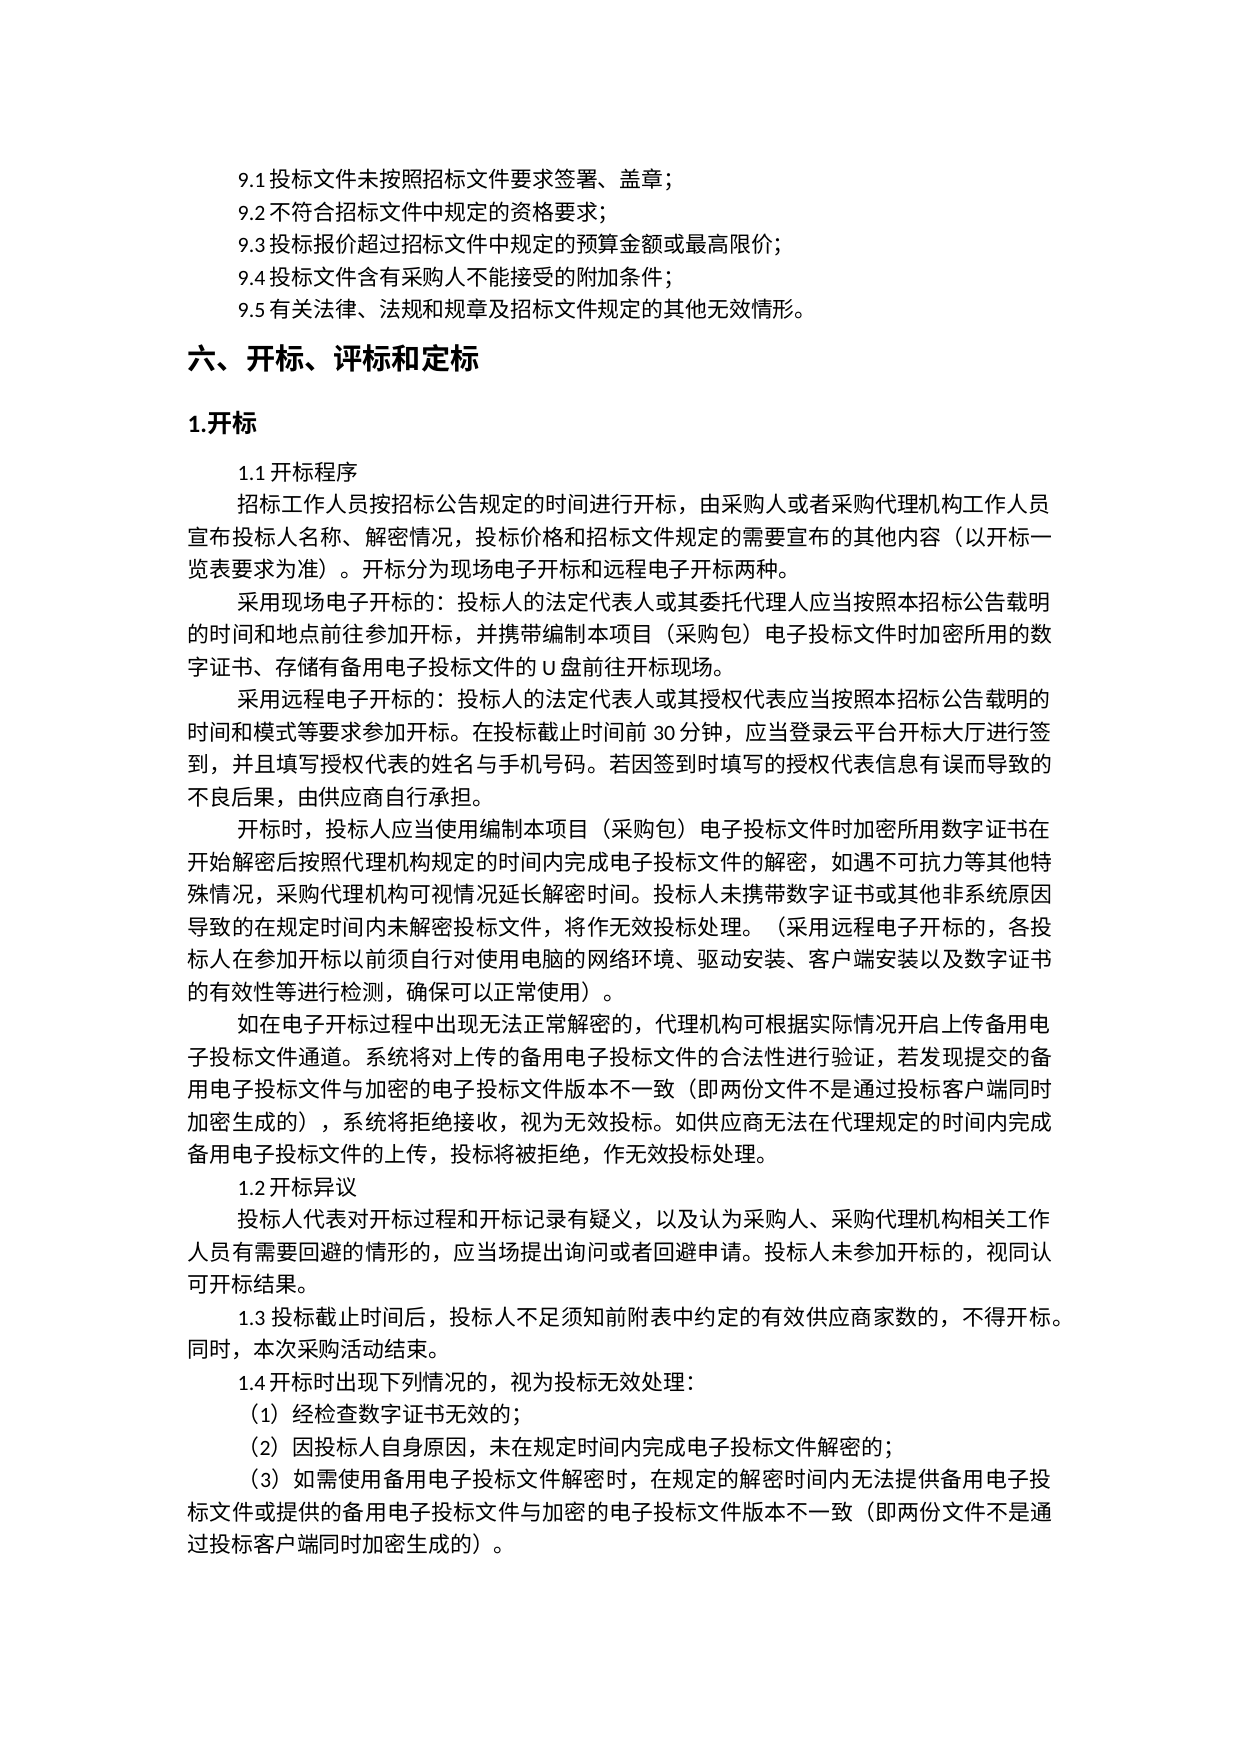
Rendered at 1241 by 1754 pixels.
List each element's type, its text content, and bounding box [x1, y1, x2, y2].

text 开标时，投标人应当使用编制本项目（采购包）电子投标文件时加密所用数字证书在开始解密后按照代理机构规定的时间内完成电子投标文件的解密，如遇不可抗力等其他特殊情况，采购代理机构可视情况延长解密时间。投标人未携带数字证书或其他非系统原因导致的在规定时间内未解密投标文件，将作无效投标处理。（采用远程电子开标的，各投标人在参加开标以前须自行对使用电脑的网络环境、驱动安装、客户端安装以及数字证书的有效性等进行检测，确保可以正常使用）。 [187, 812, 1053, 1007]
text 1.4开标时出现下列情况的，视为投标无效处理： [187, 1364, 1053, 1397]
text 1.开标 [187, 389, 1053, 454]
text （3）如需使用备用电子投标文件解密时，在规定的解密时间内无法提供备用电子投标文件或提供的备用电子投标文件与加密的电子投标文件版本不一致（即两份文件不是通过投标客户端同时加密生成的）。 [187, 1462, 1053, 1559]
text 采用现场电子开标的：投标人的法定代表人或其委托代理人应当按照本招标公告载明的时间和地点前往参加开标，并携带编制本项目（采购包）电子投标文件时加密所用的数字证书、存储有备用电子投标文件的U盘前往开标现场。 [187, 584, 1053, 682]
text 六、开标、评标和定标 [187, 324, 1053, 389]
text 9.5有关法律、法规和规章及招标文件规定的其他无效情形。 [187, 292, 1053, 324]
text 9.3投标报价超过招标文件中规定的预算金额或最高限价； [187, 227, 1053, 259]
text 9.4投标文件含有采购人不能接受的附加条件； [187, 259, 1053, 292]
text 采用远程电子开标的：投标人的法定代表人或其授权代表应当按照本招标公告载明的时间和模式等要求参加开标。在投标截止时间前30分钟，应当登录云平台开标大厅进行签到，并且填写授权代表的姓名与手机号码。若因签到时填写的授权代表信息有误而导致的不良后果，由供应商自行承担。 [187, 682, 1053, 812]
text 招标工作人员按招标公告规定的时间进行开标，由采购人或者采购代理机构工作人员宣布投标人名称、解密情况，投标价格和招标文件规定的需要宣布的其他内容（以开标一览表要求为准）。开标分为现场电子开标和远程电子开标两种。 [187, 487, 1053, 584]
text 9.2不符合招标文件中规定的资格要求； [187, 194, 1053, 227]
text 9.1投标文件未按照招标文件要求签署、盖章； [187, 162, 1053, 194]
text 1.2开标异议 [187, 1169, 1053, 1202]
text （1）经检查数字证书无效的； [187, 1397, 1053, 1429]
text 1.1 开标程序 [187, 454, 1053, 487]
text 如在电子开标过程中出现无法正常解密的，代理机构可根据实际情况开启上传备用电子投标文件通道。系统将对上传的备用电子投标文件的合法性进行验证，若发现提交的备用电子投标文件与加密的电子投标文件版本不一致（即两份文件不是通过投标客户端同时加密生成的），系统将拒绝接收，视为无效投标。如供应商无法在代理规定的时间内完成备用电子投标文件的上传，投标将被拒绝，作无效投标处理。 [187, 1007, 1053, 1169]
text 投标人代表对开标过程和开标记录有疑义，以及认为采购人、采购代理机构相关工作人员有需要回避的情形的，应当场提出询问或者回避申请。投标人未参加开标的，视同认可开标结果。 [187, 1202, 1053, 1299]
text 1.3 投标截止时间后，投标人不足须知前附表中约定的有效供应商家数的，不得开标。同时，本次采购活动结束。 [187, 1299, 1053, 1364]
text （2）因投标人自身原因，未在规定时间内完成电子投标文件解密的； [187, 1429, 1053, 1462]
